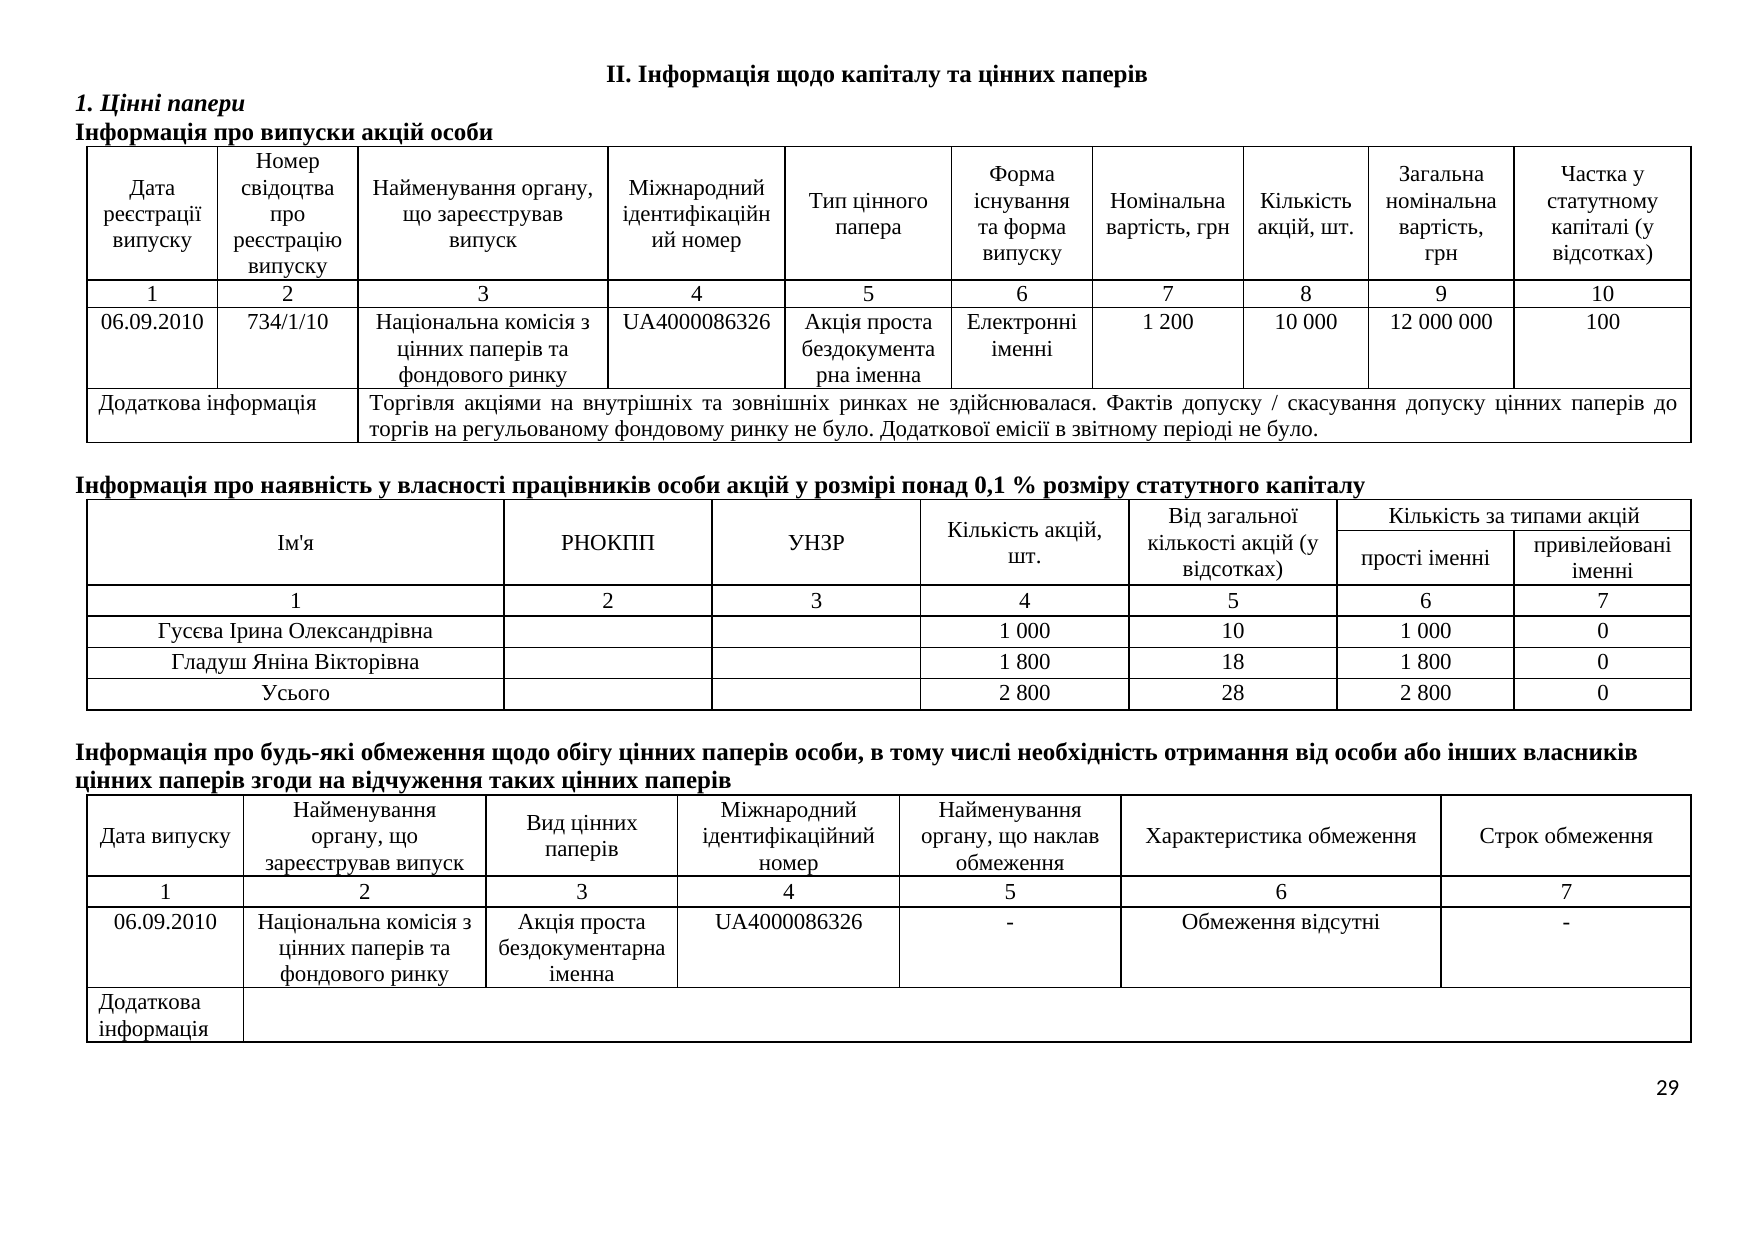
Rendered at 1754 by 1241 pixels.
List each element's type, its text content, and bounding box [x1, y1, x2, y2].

table_header Частка у статутному капіталі (у відсотках) [1515, 147, 1690, 279]
table_cell Акція проста бездокументарна іменна [487, 908, 677, 987]
table_header Характеристика обмеження [1122, 796, 1440, 875]
table_header УНЗР [713, 500, 920, 584]
table_header Тип цінного папера [786, 147, 951, 279]
table_cell 3 [487, 877, 677, 906]
table_header Кількість за типами акцій [1338, 500, 1690, 530]
table_cell [505, 648, 711, 678]
table_header Вид цінних паперів [487, 796, 677, 875]
table_cell 8 [1244, 281, 1368, 307]
table_cell 4 [678, 877, 899, 906]
table_cell 1 000 [1338, 617, 1513, 646]
table_cell прості іменні [1338, 531, 1513, 584]
table_cell 3 [713, 586, 920, 615]
table_cell Обмеження вiдсутнi [1122, 908, 1440, 987]
text Інформація про випуски акцій особи [75, 117, 1679, 146]
table_cell 6 [952, 281, 1092, 307]
table_cell [713, 648, 920, 678]
text 1. Цінні папери [75, 88, 1679, 117]
table_cell 7 [1442, 877, 1690, 906]
table_cell - [1442, 908, 1690, 987]
table_cell Акція проста бездокументарна іменна [786, 308, 951, 387]
table_cell Електронні іменні [952, 308, 1092, 387]
table_cell 06.09.2010 [88, 908, 243, 987]
table_cell 10 [1130, 617, 1336, 646]
table_header Найменування органу, що зареєстрував випуск [244, 796, 485, 875]
table_header Дата реєстрації випуску [88, 147, 217, 279]
table_header Від загальної кількості акцій (у відсотках) [1130, 500, 1336, 584]
table_cell 1 [88, 877, 243, 906]
table_cell 1 [88, 586, 503, 615]
table_cell 0 [1515, 617, 1690, 646]
table_cell 100 [1515, 308, 1690, 387]
table_cell 1 800 [921, 648, 1128, 678]
table_cell UA4000086326 [609, 308, 784, 387]
table_cell Нацiональна комiсiя з цiнних паперiв та фондового ринку [359, 308, 607, 387]
table_cell 7 [1093, 281, 1243, 307]
table_cell 4 [921, 586, 1128, 615]
table_header Найменування органу, що наклав обмеження [900, 796, 1120, 875]
table_cell 28 [1130, 679, 1336, 709]
table_cell 2 800 [921, 679, 1128, 709]
table_cell Додаткова інформація [88, 389, 357, 442]
table_cell 6 [1338, 586, 1513, 615]
table_cell 734/1/10 [218, 308, 357, 387]
table_header Загальна номінальна вартість, грн [1369, 147, 1513, 279]
table_cell Гладуш Янiна Вiкторiвна [88, 648, 503, 678]
table_cell 2 [244, 877, 485, 906]
table_header Дата випуску [88, 796, 243, 875]
table_cell 18 [1130, 648, 1336, 678]
table_cell привілейовані іменні [1515, 531, 1690, 584]
table_cell Додаткова інформація [88, 988, 243, 1041]
table_cell Гусєва Iрина Олександрiвна [88, 617, 503, 646]
table_header Найменування органу, що зареєстрував випуск [359, 147, 607, 279]
text Інформація про наявність у власності працівників особи акцій у розмірі понад 0,1 % розміру статутного капіталу [75, 470, 1679, 498]
table_cell 10 000 [1244, 308, 1368, 387]
table_cell [505, 679, 711, 709]
table_header Номер свідоцтва про реєстрацію випуску [218, 147, 357, 279]
table_header Ім'я [88, 500, 503, 584]
text II. Інформація щодо капіталу та цінних паперів [75, 59, 1679, 88]
table_cell 1 000 [921, 617, 1128, 646]
table_cell 0 [1515, 648, 1690, 678]
table_cell [713, 679, 920, 709]
table_header Міжнародний ідентифікаційний номер [678, 796, 899, 875]
table_header Кількість акцій, шт. [1244, 147, 1368, 279]
table_cell 5 [786, 281, 951, 307]
table_header Форма існування та форма випуску [952, 147, 1092, 279]
table_cell 1 200 [1093, 308, 1243, 387]
table_cell 2 [218, 281, 357, 307]
table_cell - [900, 908, 1120, 987]
table_cell 6 [1122, 877, 1440, 906]
table_cell 1 [88, 281, 217, 307]
table_header Міжнародний ідентифікаційний номер [609, 147, 784, 279]
table_cell UA4000086326 [678, 908, 899, 987]
table_header Номінальна вартість, грн [1093, 147, 1243, 279]
table_cell 4 [609, 281, 784, 307]
table_cell 5 [1130, 586, 1336, 615]
table_cell Усього [88, 679, 503, 709]
table_cell 06.09.2010 [88, 308, 217, 387]
table_cell Торгiвля акцiями на внутрiшнiх та зовнiшнiх ринках не здiйснювалася. Фактiв допуску / скасування допуску цiнних паперiв до торгiв на регульованому фондовому ринку не було. Додаткової емiсiї в звiтному перiодi не було. [359, 389, 1690, 442]
table_cell [505, 617, 711, 646]
table_cell [244, 988, 1690, 1041]
table_cell Нацiональна комiсiя з цiнних паперiв та фондового ринку [244, 908, 485, 987]
table_cell 2 [505, 586, 711, 615]
table_cell 9 [1369, 281, 1513, 307]
table_cell 7 [1515, 586, 1690, 615]
table_header Кількість акцій, шт. [921, 500, 1128, 584]
table_cell 2 800 [1338, 679, 1513, 709]
table_cell 10 [1515, 281, 1690, 307]
table_header Строк обмеження [1442, 796, 1690, 875]
table_header РНОКПП [505, 500, 711, 584]
text Інформація про будь-які обмеження щодо обігу цінних паперів особи, в тому числі необхідність отримання від особи або інших власників цінних паперів згоди на відчуження таких цінних паперів [75, 737, 1679, 794]
table_cell [713, 617, 920, 646]
table_cell 0 [1515, 679, 1690, 709]
table_cell 1 800 [1338, 648, 1513, 678]
table_cell 5 [900, 877, 1120, 906]
table_cell 12 000 000 [1369, 308, 1513, 387]
table_cell 3 [359, 281, 607, 307]
